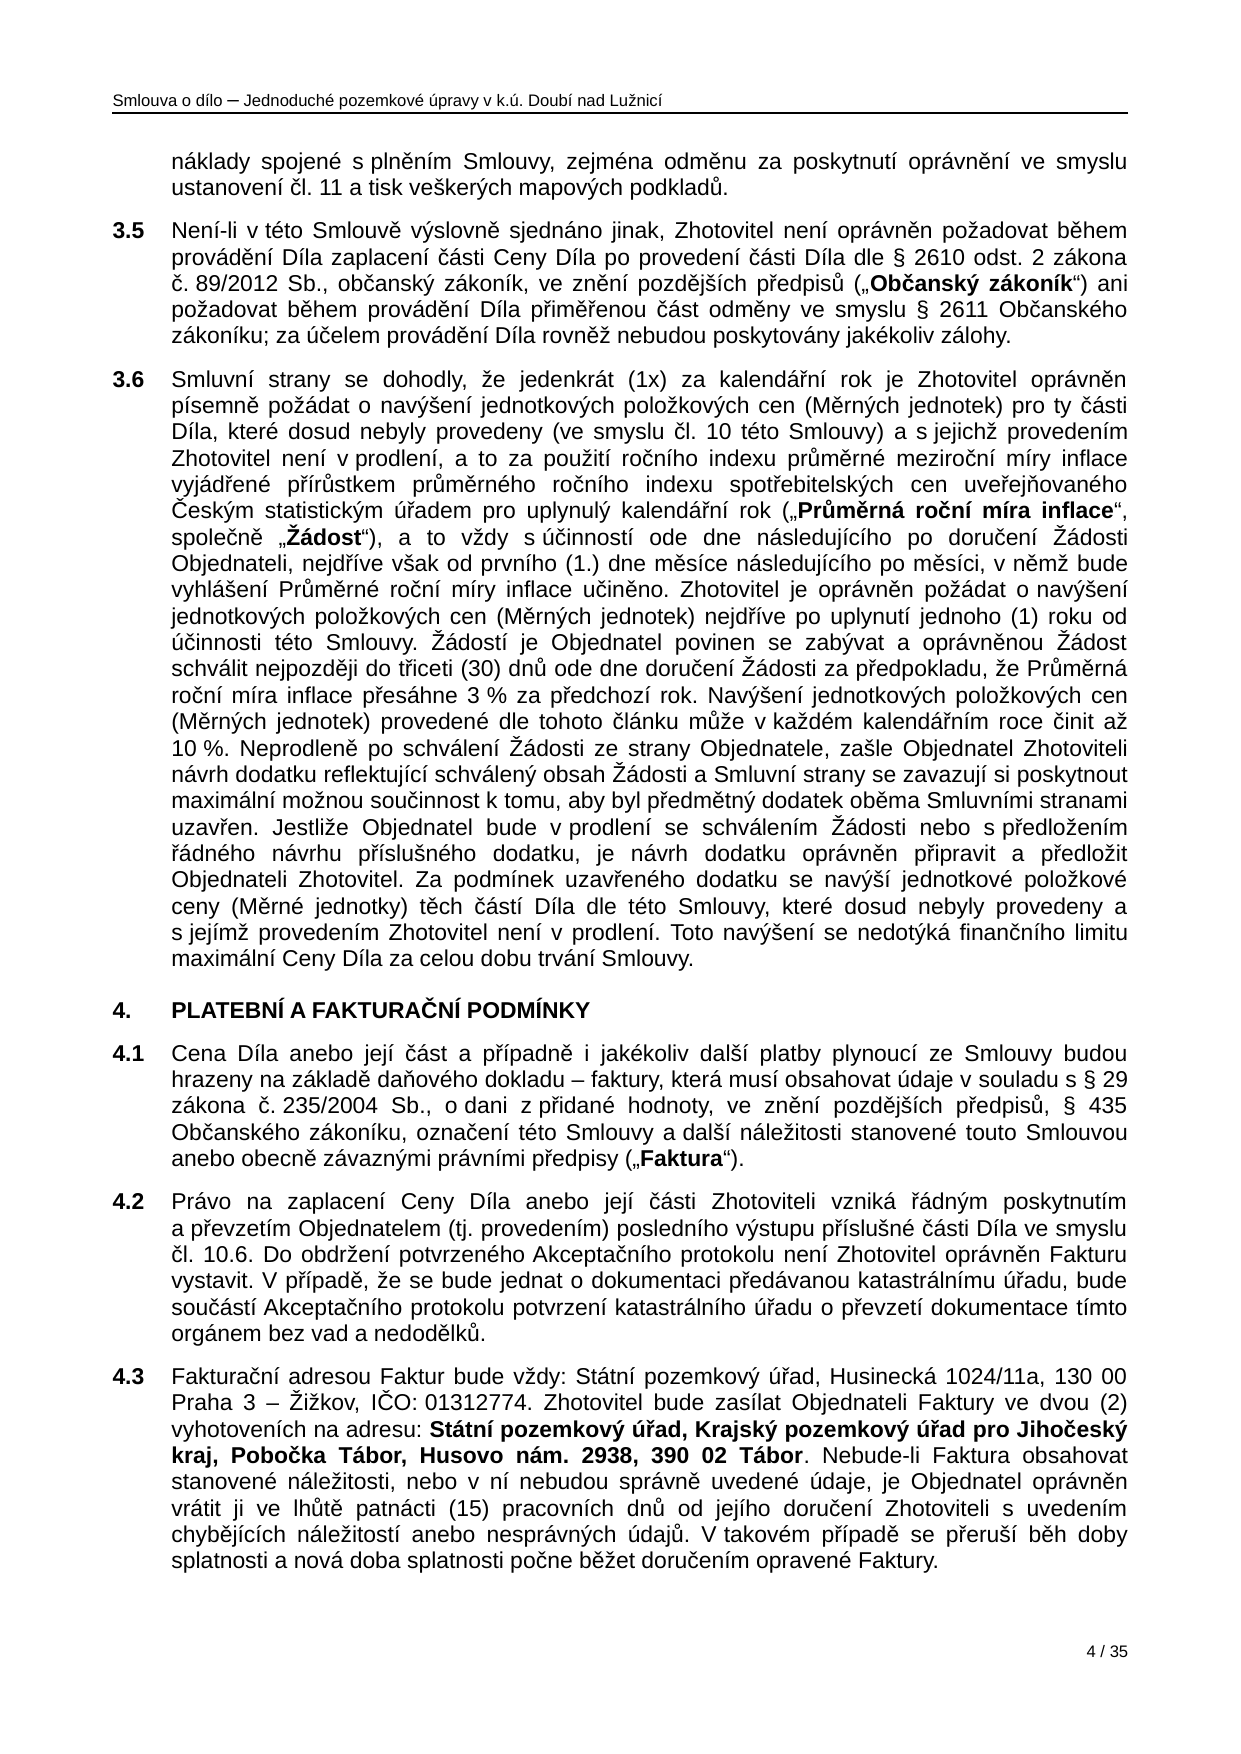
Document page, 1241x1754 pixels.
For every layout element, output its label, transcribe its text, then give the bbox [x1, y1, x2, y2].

text Právo na zaplacení Ceny Díla anebo její části Zhotoviteli vzniká řádným poskytnutím a převzetím Objednatelem (tj. provedením) posledního výstupu příslušné části Díla ve smyslu čl. 10.6. Do obdržení potvrzeného Akceptačního protokolu není Zhotovitel oprávněn Fakturu vystavit. V případě, že se bude jednat o dokumentaci předávanou katastrálnímu úřadu, bude součástí Akceptačního protokolu potvrzení katastrálního úřadu o převzetí dokumentace tímto orgánem bez vad a nedodělků. [112, 1188, 1128, 1346]
text Smluvní strany se dohodly, že jedenkrát (1x) za kalendářní rok je Zhotovitel oprávněn písemně požádat o navýšení jednotkových položkových cen (Měrných jednotek) pro ty části Díla, které dosud nebyly provedeny (ve smyslu čl. 10 této Smlouvy) a s jejichž provedením Zhotovitel není v prodlení, a to za použití ročního indexu průměrné meziroční míry inflace vyjádřené přírůstkem průměrného ročního indexu spotřebitelských cen uveřejňovaného Českým statistickým úřadem pro uplynulý kalendářní rok („Průměrná roční míra inflace“, společně „Žádost“), a to vždy s účinností ode dne následujícího po doručení Žádosti Objednateli, nejdříve však od prvního (1.) dne měsíce následujícího po měsíci, v němž bude vyhlášení Průměrné roční míry inflace učiněno. Zhotovitel je oprávněn požádat o navýšení jednotkových položkových cen (Měrných jednotek) nejdříve po uplynutí jednoho (1) roku od účinnosti této Smlouvy. Žádostí je Objednatel povinen se zabývat a oprávněnou Žádost schválit nejpozději do třiceti (30) dnů ode dne doručení Žádosti za předpokladu, že Průměrná roční míra inflace přesáhne 3 % za předchozí rok. Navýšení jednotkových položkových cen (Měrných jednotek) provedené dle tohoto článku může v každém kalendářním roce činit až 10 %. Neprodleně po schválení Žádosti ze strany Objednatele, zašle Objednatel Zhotoviteli návrh dodatku reflektující schválený obsah Žádosti a Smluvní strany se zavazují si poskytnout maximální možnou součinnost k tomu, aby byl předmětný dodatek oběma Smluvními stranami uzavřen. Jestliže Objednatel bude v prodlení se schválením Žádosti nebo s předložením řádného návrhu příslušného dodatku, je návrh dodatku oprávněn připravit a předložit Objednateli Zhotovitel. Za podmínek uzavřeného dodatku se navýší jednotkové položkové ceny (Měrné jednotky) těch částí Díla dle této Smlouvy, které dosud nebyly provedeny a s jejímž provedením Zhotovitel není v prodlení. Toto navýšení se nedotýká finančního limitu maximální Ceny Díla za celou dobu trvání Smlouvy. [112, 366, 1128, 972]
text Cena Díla anebo její část a případně i jakékoliv další platby plynoucí ze Smlouvy budou hrazeny na základě daňového dokladu – faktury, která musí obsahovat údaje v souladu s § 29 zákona č. 235/2004 Sb., o dani z přidané hodnoty, ve znění pozdějších předpisů, § 435 Občanského zákoníku, označení této Smlouvy a další náležitosti stanovené touto Smlouvou anebo obecně závaznými právními předpisy („Faktura“). [112, 1040, 1128, 1171]
text Není-li v této Smlouvě výslovně sjednáno jinak, Zhotovitel není oprávněn požadovat během provádění Díla zaplacení části Ceny Díla po provedení části Díla dle § 2610 odst. 2 zákona č. 89/2012 Sb., občanský zákoník, ve znění pozdějších předpisů („Občanský zákoník“) ani požadovat během provádění Díla přiměřenou část odměny ve smyslu § 2611 Občanského zákoníku; za účelem provádění Díla rovněž nebudou poskytovány jakékoliv zálohy. [112, 217, 1128, 349]
text Fakturační adresou Faktur bude vždy: Státní pozemkový úřad, Husinecká 1024/11a, 130 00 Praha 3 – Žižkov, IČO: 01312774. Zhotovitel bude zasílat Objednateli Faktury ve dvou (2) vyhotoveních na adresu: Státní pozemkový úřad, Krajský pozemkový úřad pro Jihočeský kraj, Pobočka Tábor, Husovo nám. 2938, 390 02 Tábor. Nebude-li Faktura obsahovat stanovené náležitosti, nebo v ní nebudou správně uvedené údaje, je Objednatel oprávněn vrátit ji ve lhůtě patnácti (15) pracovních dnů od jejího doručení Zhotoviteli s uvedením chybějících náležitostí anebo nesprávných údajů. V takovém případě se přeruší běh doby splatnosti a nová doba splatnosti počne běžet doručením opravené Faktury. [112, 1363, 1128, 1574]
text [112, 148, 1128, 200]
text Platební a fakturační podmínky [112, 997, 1128, 1023]
